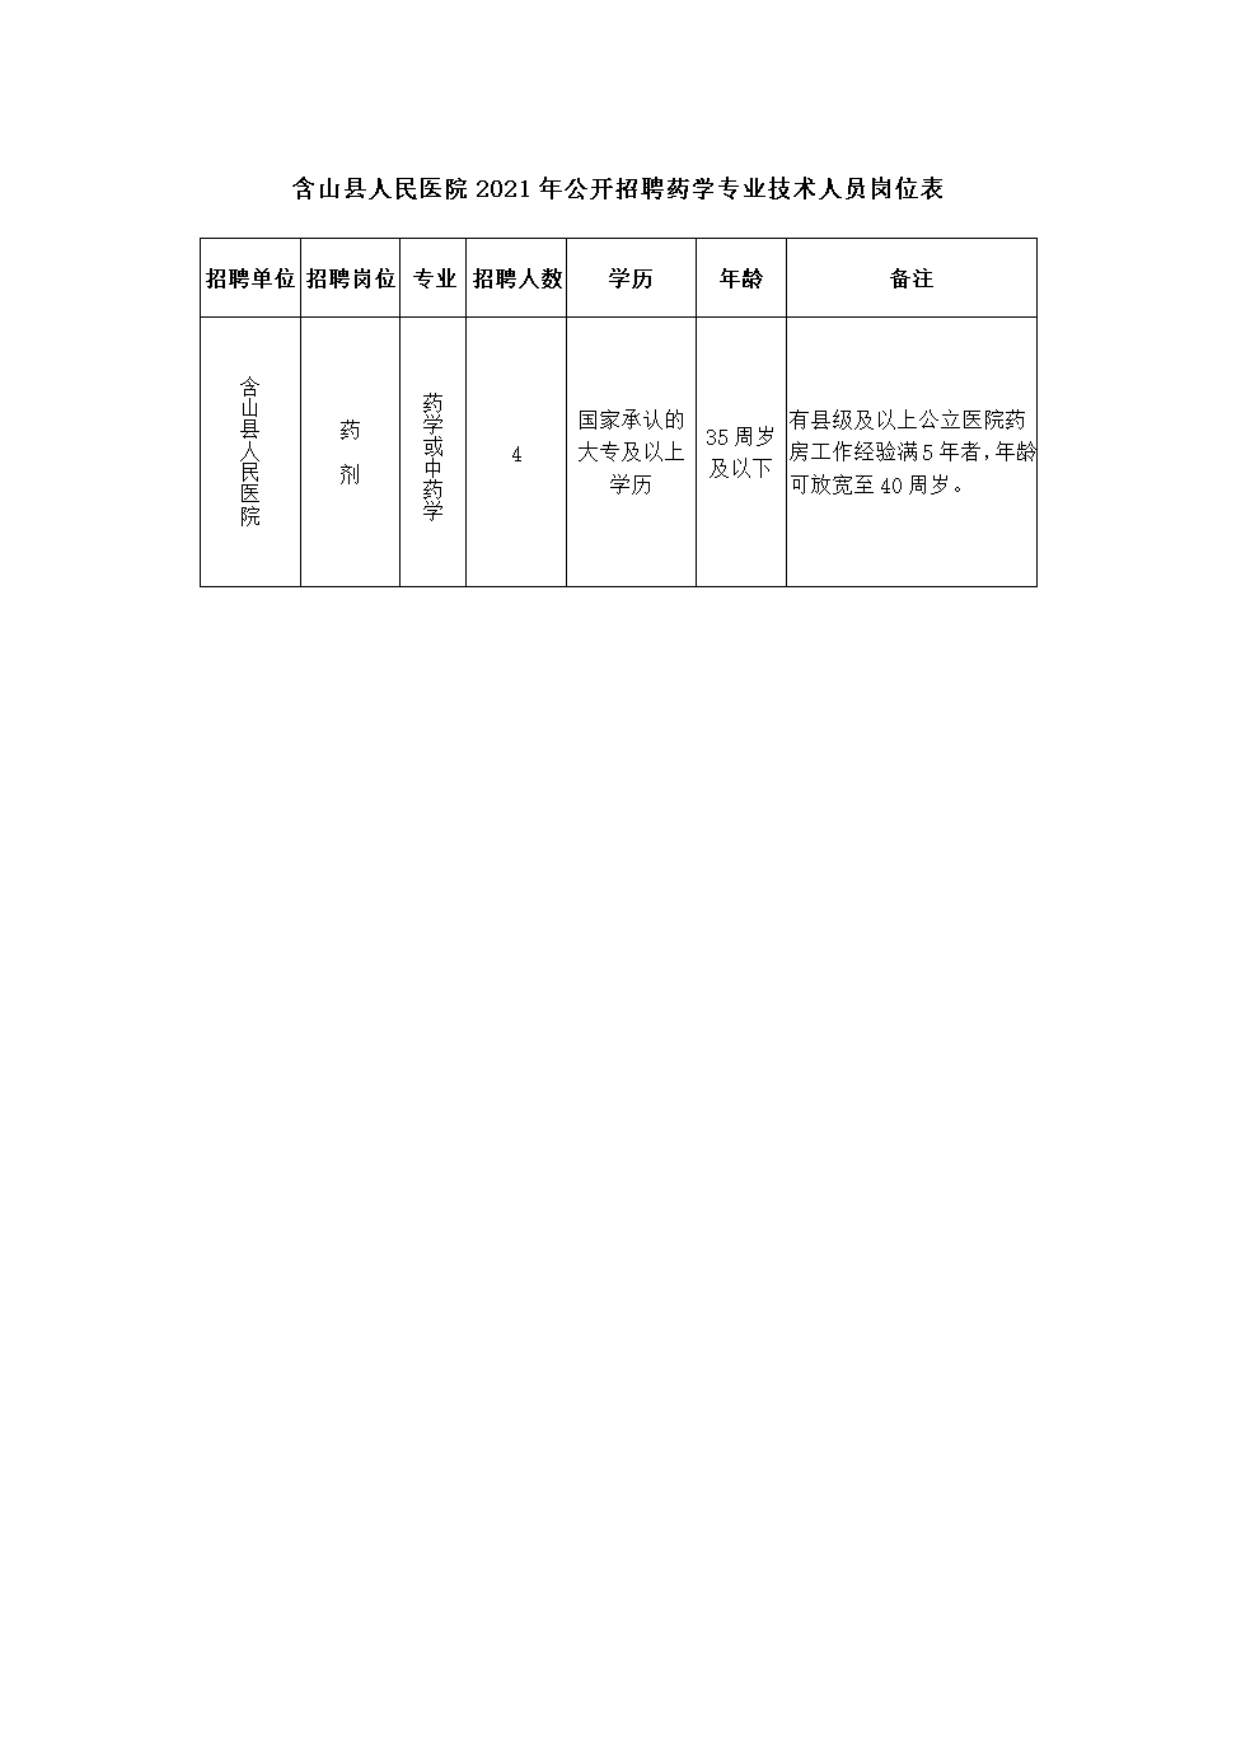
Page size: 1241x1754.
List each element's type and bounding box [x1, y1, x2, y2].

picture [187, 164, 1053, 604]
